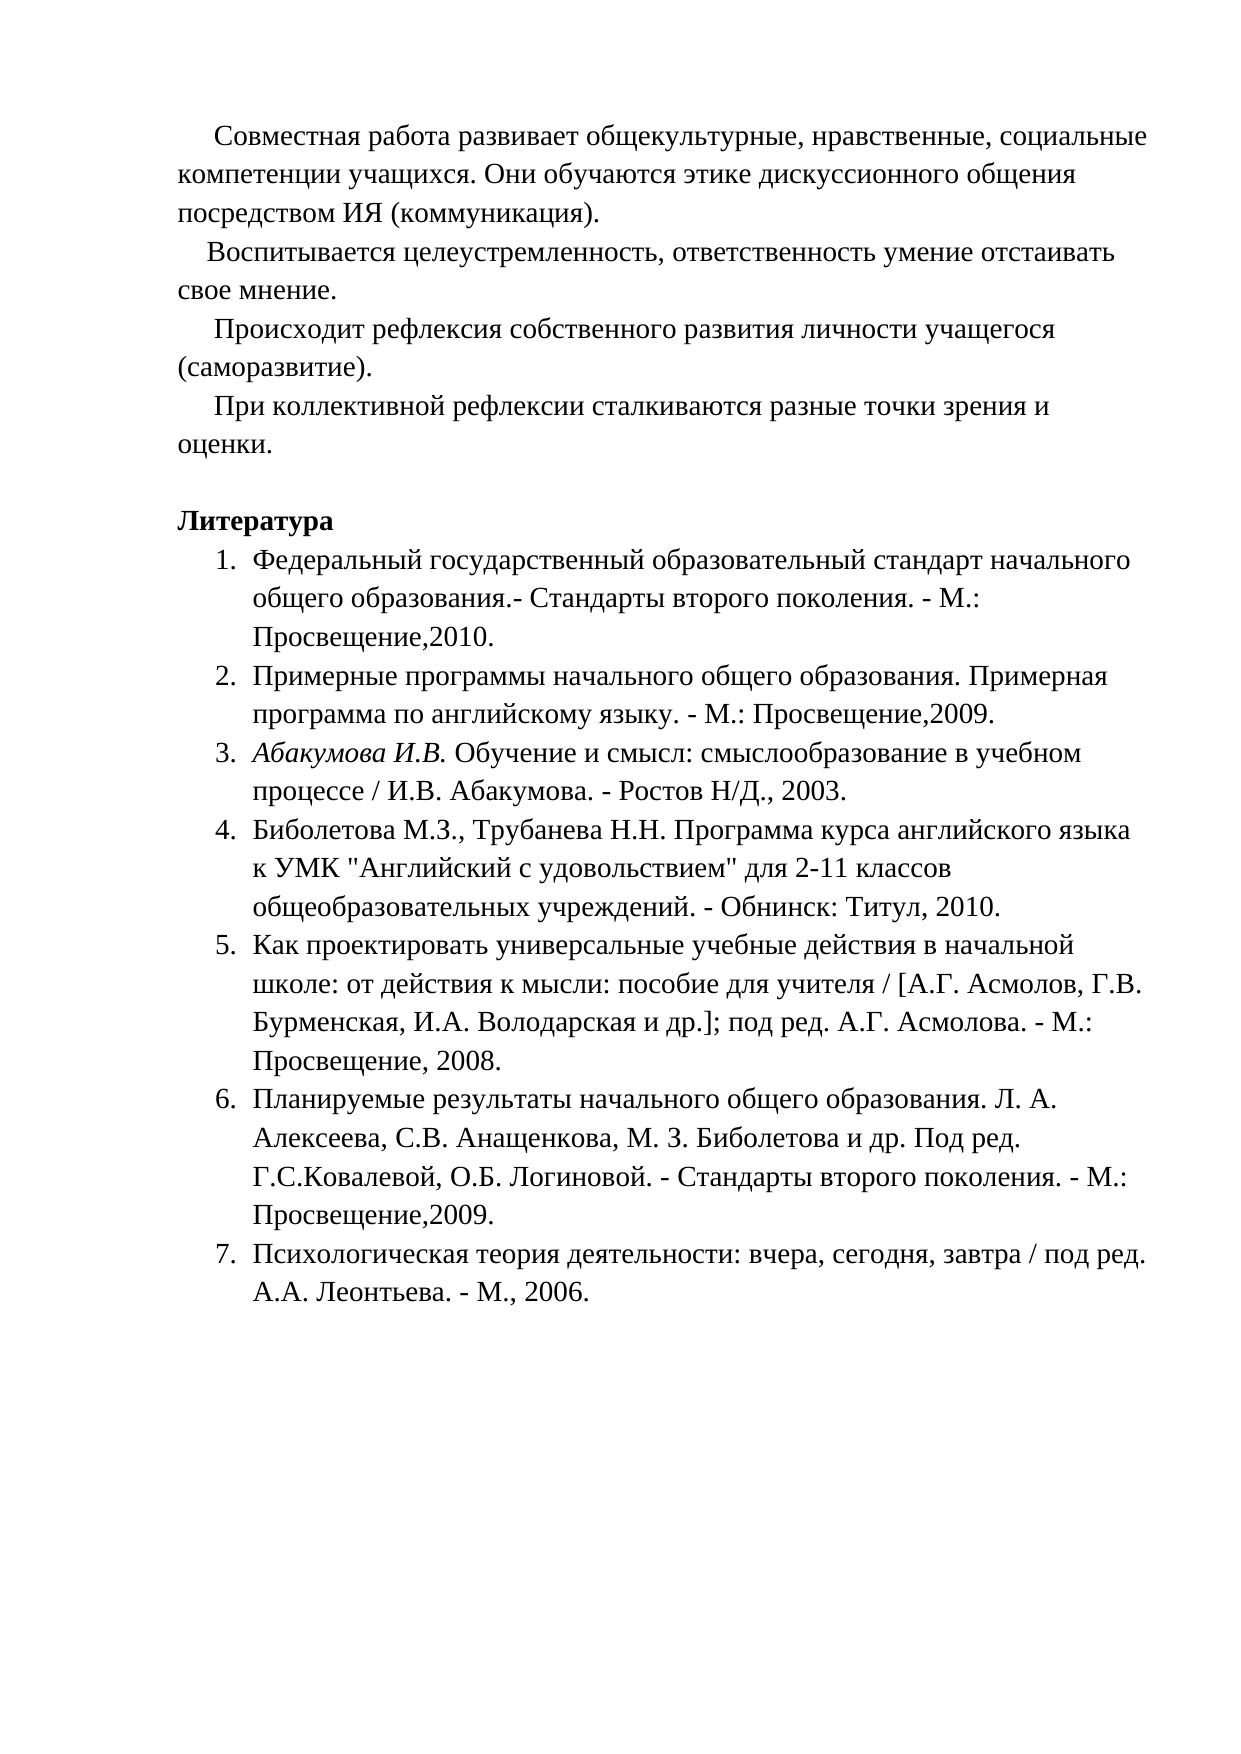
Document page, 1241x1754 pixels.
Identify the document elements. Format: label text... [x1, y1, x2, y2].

list Абакумова И.В. Обучение и смысл: смыслообразование в учебном процессе / И.В. Абакумова. - Ростов Н/Д., 2003. [215, 735, 1152, 807]
text При коллективной рефлексии сталкиваются разные точки зрения и оценки. [177, 388, 1152, 460]
list Федеральный государственный образовательный стандарт начального общего образования.- Стандарты второго поколения. - М.: Просвещение,2010. [215, 542, 1152, 653]
text Происходит рефлексия собственного развития личности учащегося (саморазвитие). [177, 311, 1152, 383]
text Литература [177, 503, 1152, 537]
list Планируемые результаты начального общего образования. Л. А. Алексеева, С.В. Анащенкова, М. З. Биболетова и др. Под ред. Г.С.Ковалевой, О.Б. Логиновой. - Стандарты второго поколения. - М.: Просвещение,2009. [215, 1082, 1152, 1231]
text Воспитывается целеустремленность, ответственность умение отстаивать свое мнение. [177, 234, 1152, 306]
text Совместная работа развивает общекультурные, нравственные, социальные компетенции учащихся. Они обучаются этике дискуссионного общения посредством ИЯ (коммуникация). [177, 118, 1152, 229]
list Примерные программы начального общего образования. Примерная программа по английскому языку. - М.: Просвещение,2009. [215, 658, 1152, 730]
list Биболетова М.З., Трубанева Н.Н. Программа курса английского языка к УМК "Английский с удовольствием" для 2-11 классов общеобразовательных учреждений. - Обнинск: Титул, 2010. [215, 812, 1152, 922]
list Психологическая теория деятельности: вчера, сегодня, завтра / под ред. А.А. Леонтьева. - М., 2006. [215, 1236, 1152, 1308]
list Как проектировать универсальные учебные действия в начальной школе: от действия к мысли: пособие для учителя / [А.Г. Асмолов, Г.В. Бурменская, И.А. Володарская и др.]; под ред. А.Г. Асмолова. - М.: Просвещение, 2008. [215, 927, 1152, 1077]
